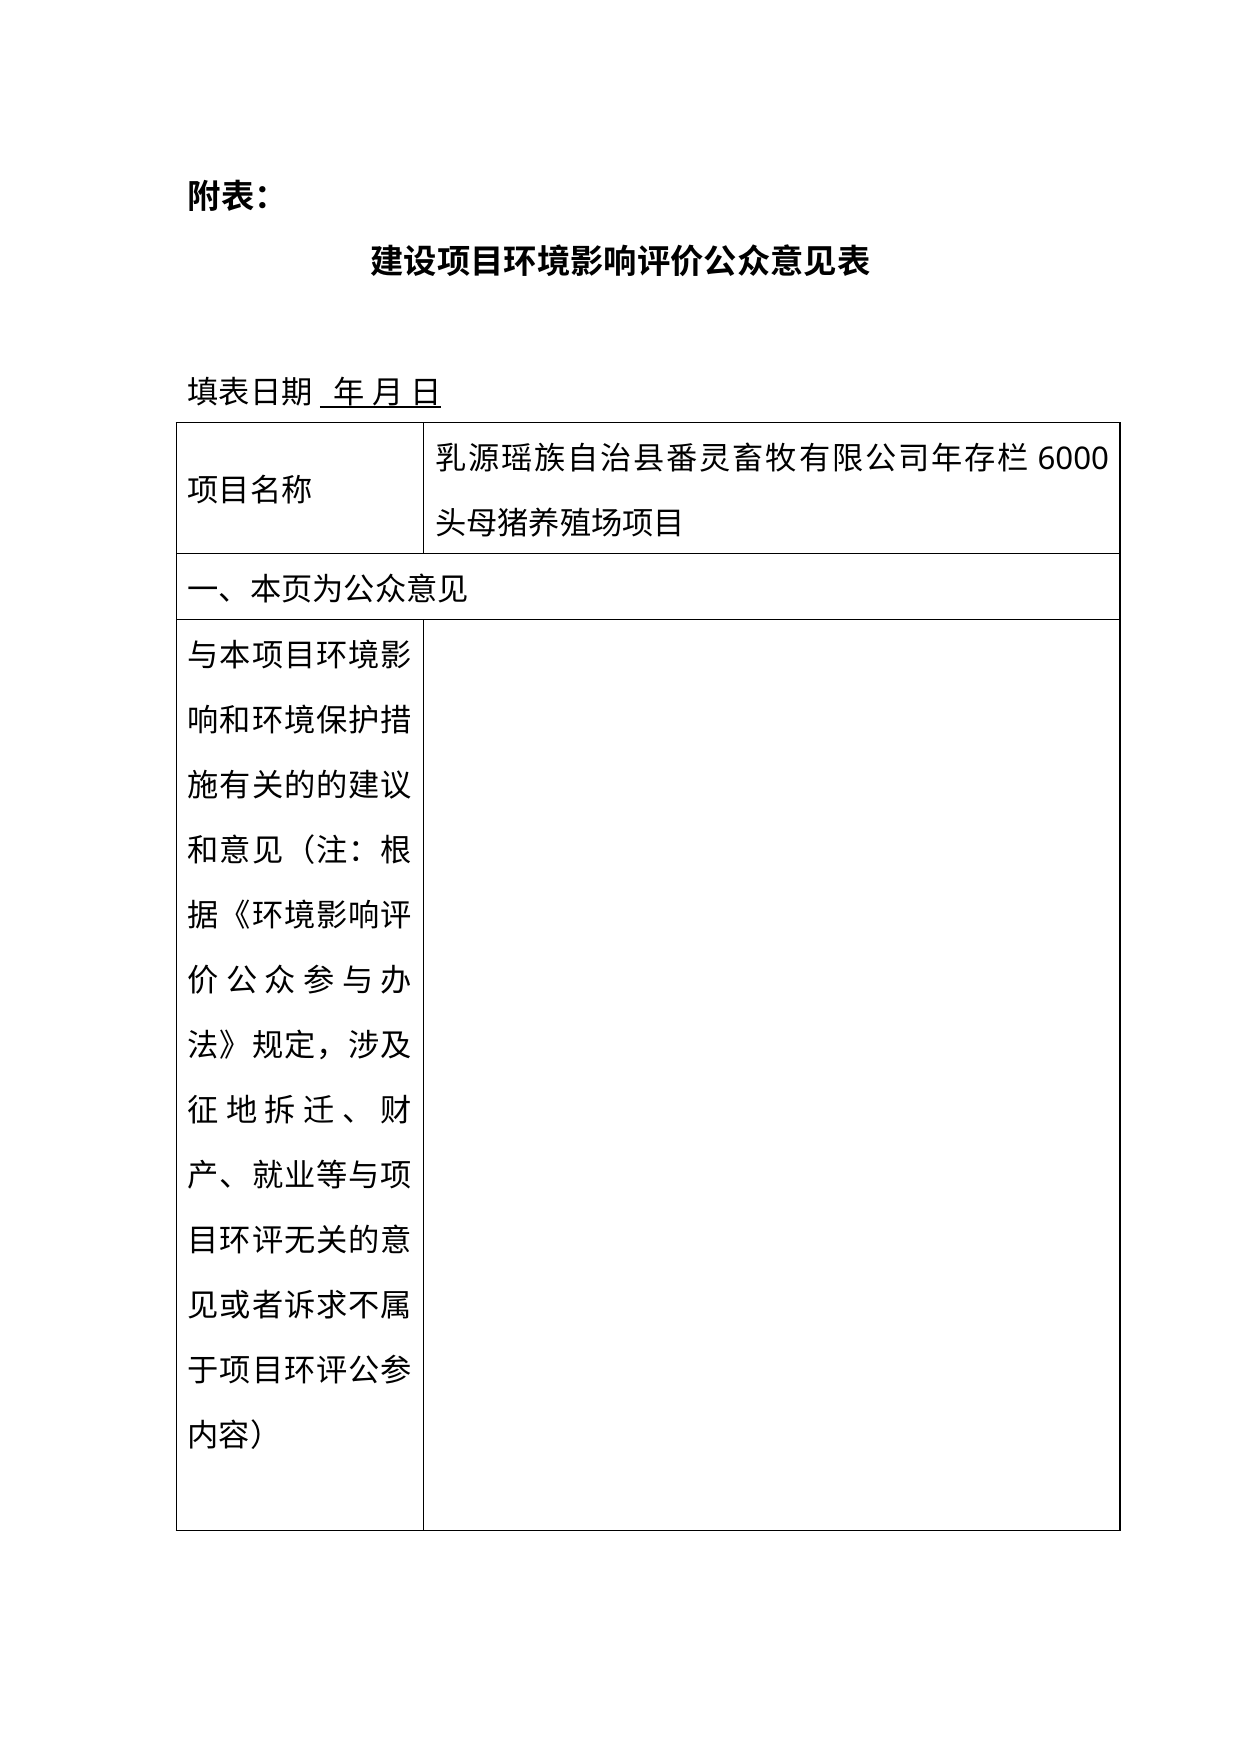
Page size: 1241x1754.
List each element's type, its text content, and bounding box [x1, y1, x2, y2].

text 附表： [187, 162, 1053, 227]
table_cell 一、本页为公众意见 [177, 554, 1119, 619]
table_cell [424, 620, 1119, 1530]
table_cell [177, 620, 423, 1530]
table_header 乳源瑶族自治县番灵畜牧有限公司年存栏6000头母猪养殖场项目 [424, 423, 1119, 553]
table_header 项目名称 [177, 423, 423, 553]
text 建设项目环境影响评价公众意见表 [187, 227, 1053, 292]
text 填表日期 年 月 日 [187, 357, 1053, 422]
